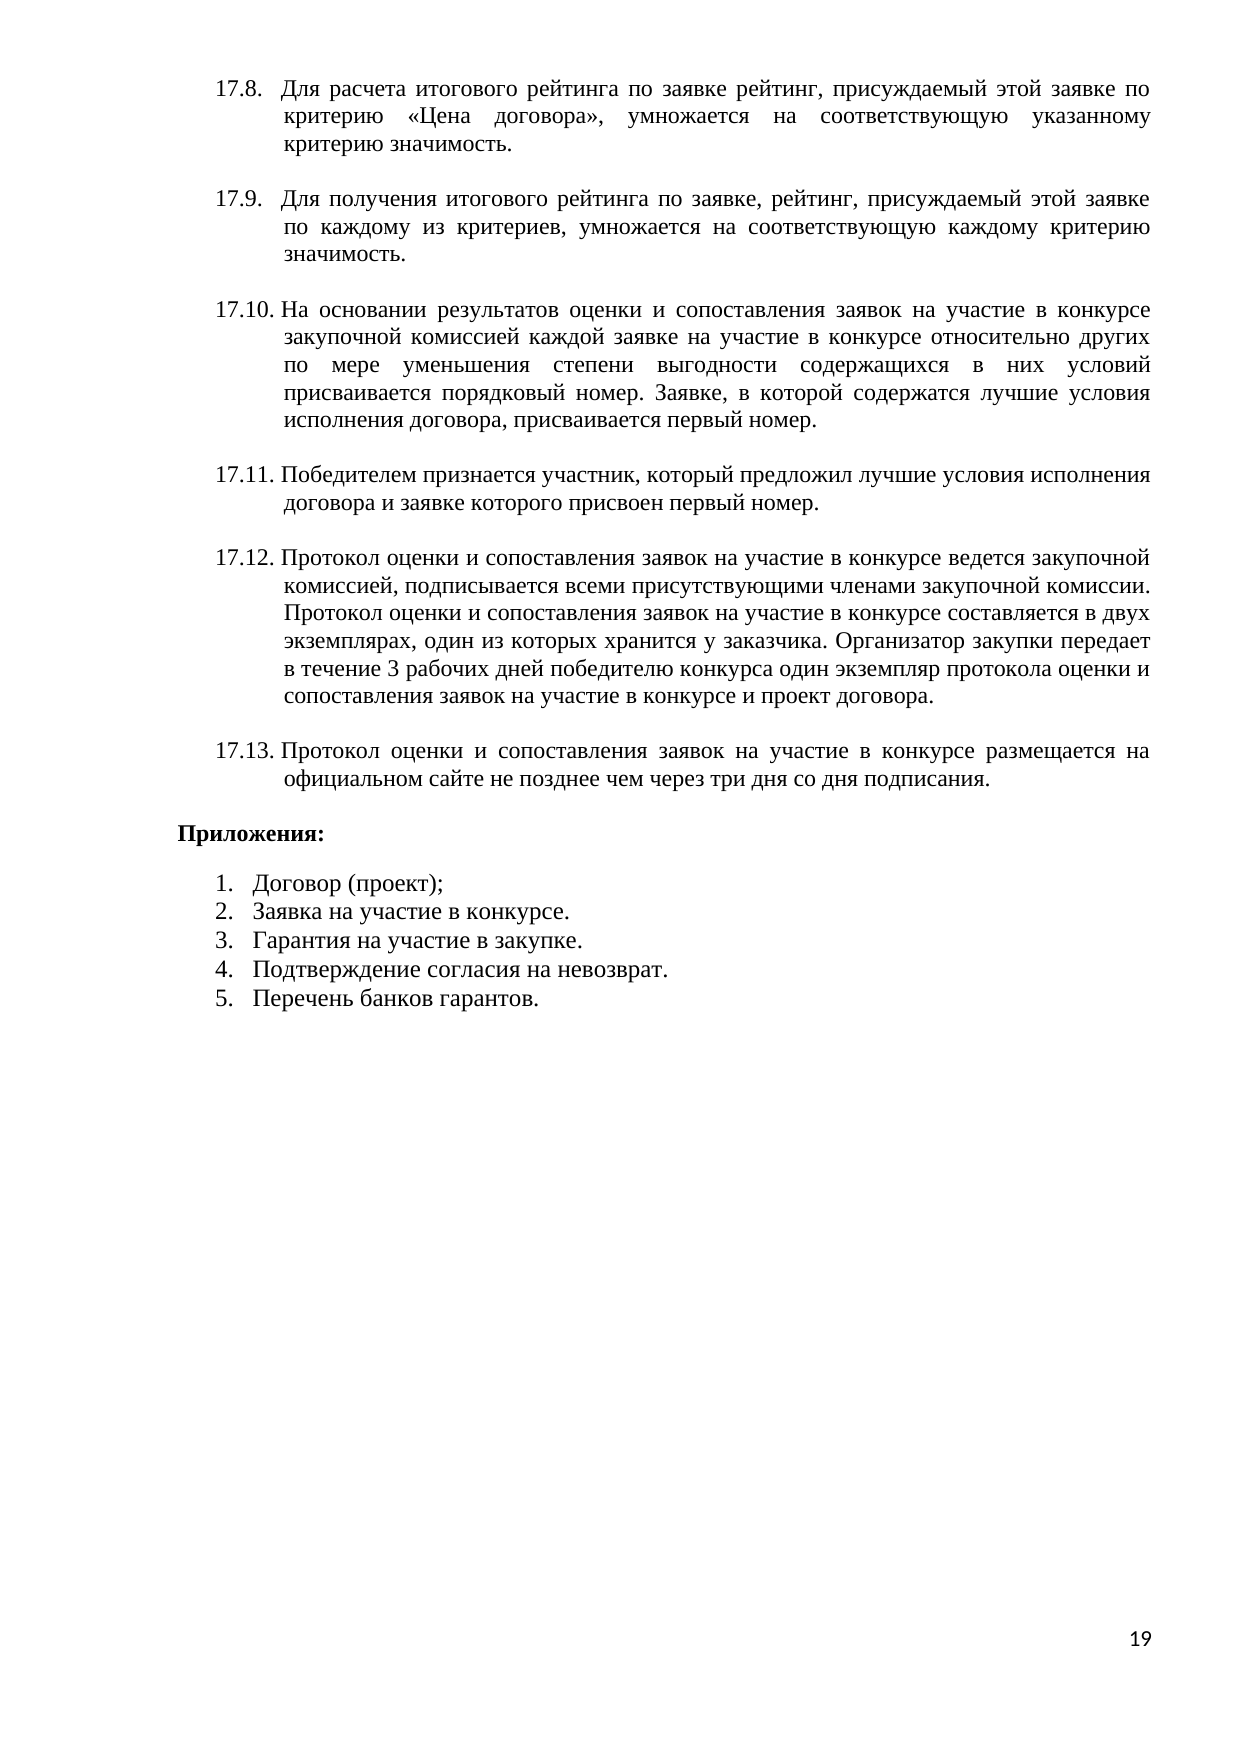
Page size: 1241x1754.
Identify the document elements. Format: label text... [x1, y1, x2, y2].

list Для расчета итогового рейтинга по заявке рейтинг, присуждаемый этой заявке по критерию «Цена договора», умножается на соответствующую указанному критерию значимость. [215, 74, 1152, 157]
list Перечень банков гарантов. [215, 983, 1152, 1011]
list На основании результатов оценки и сопоставления заявок на участие в конкурсе закупочной комиссией каждой заявке на участие в конкурсе относительно других по мере уменьшения степени выгодности содержащихся в них условий присваивается порядковый номер. Заявке, в которой содержатся лучшие условия исполнения договора, присваивается первый номер. [215, 295, 1152, 433]
list Заявка на участие в конкурсе. [215, 896, 1152, 925]
text Приложения: [177, 819, 1152, 847]
list Протокол оценки и сопоставления заявок на участие в конкурсе ведется закупочной комиссией, подписывается всеми присутствующими членами закупочной комиссии. Протокол оценки и сопоставления заявок на участие в конкурсе составляется в двух экземплярах, один из которых хранится у заказчика. Организатор закупки передает в течение 3 рабочих дней победителю конкурса один экземпляр протокола оценки и сопоставления заявок на участие в конкурсе и проект договора. [215, 543, 1152, 709]
list Победителем признается участник, который предложил лучшие условия исполнения договора и заявке которого присвоен первый номер. [215, 460, 1152, 516]
list Протокол оценки и сопоставления заявок на участие в конкурсе размещается на официальном сайте не позднее чем через три дня со дня подписания. [215, 736, 1152, 792]
list Для получения итогового рейтинга по заявке, рейтинг, присуждаемый этой заявке по каждому из критериев, умножается на соответствующую каждому критерию значимость. [215, 184, 1152, 267]
list Подтверждение согласия на невозврат. [215, 954, 1152, 983]
list Гарантия на участие в закупке. [215, 925, 1152, 954]
list Договор (проект); [215, 868, 1152, 896]
